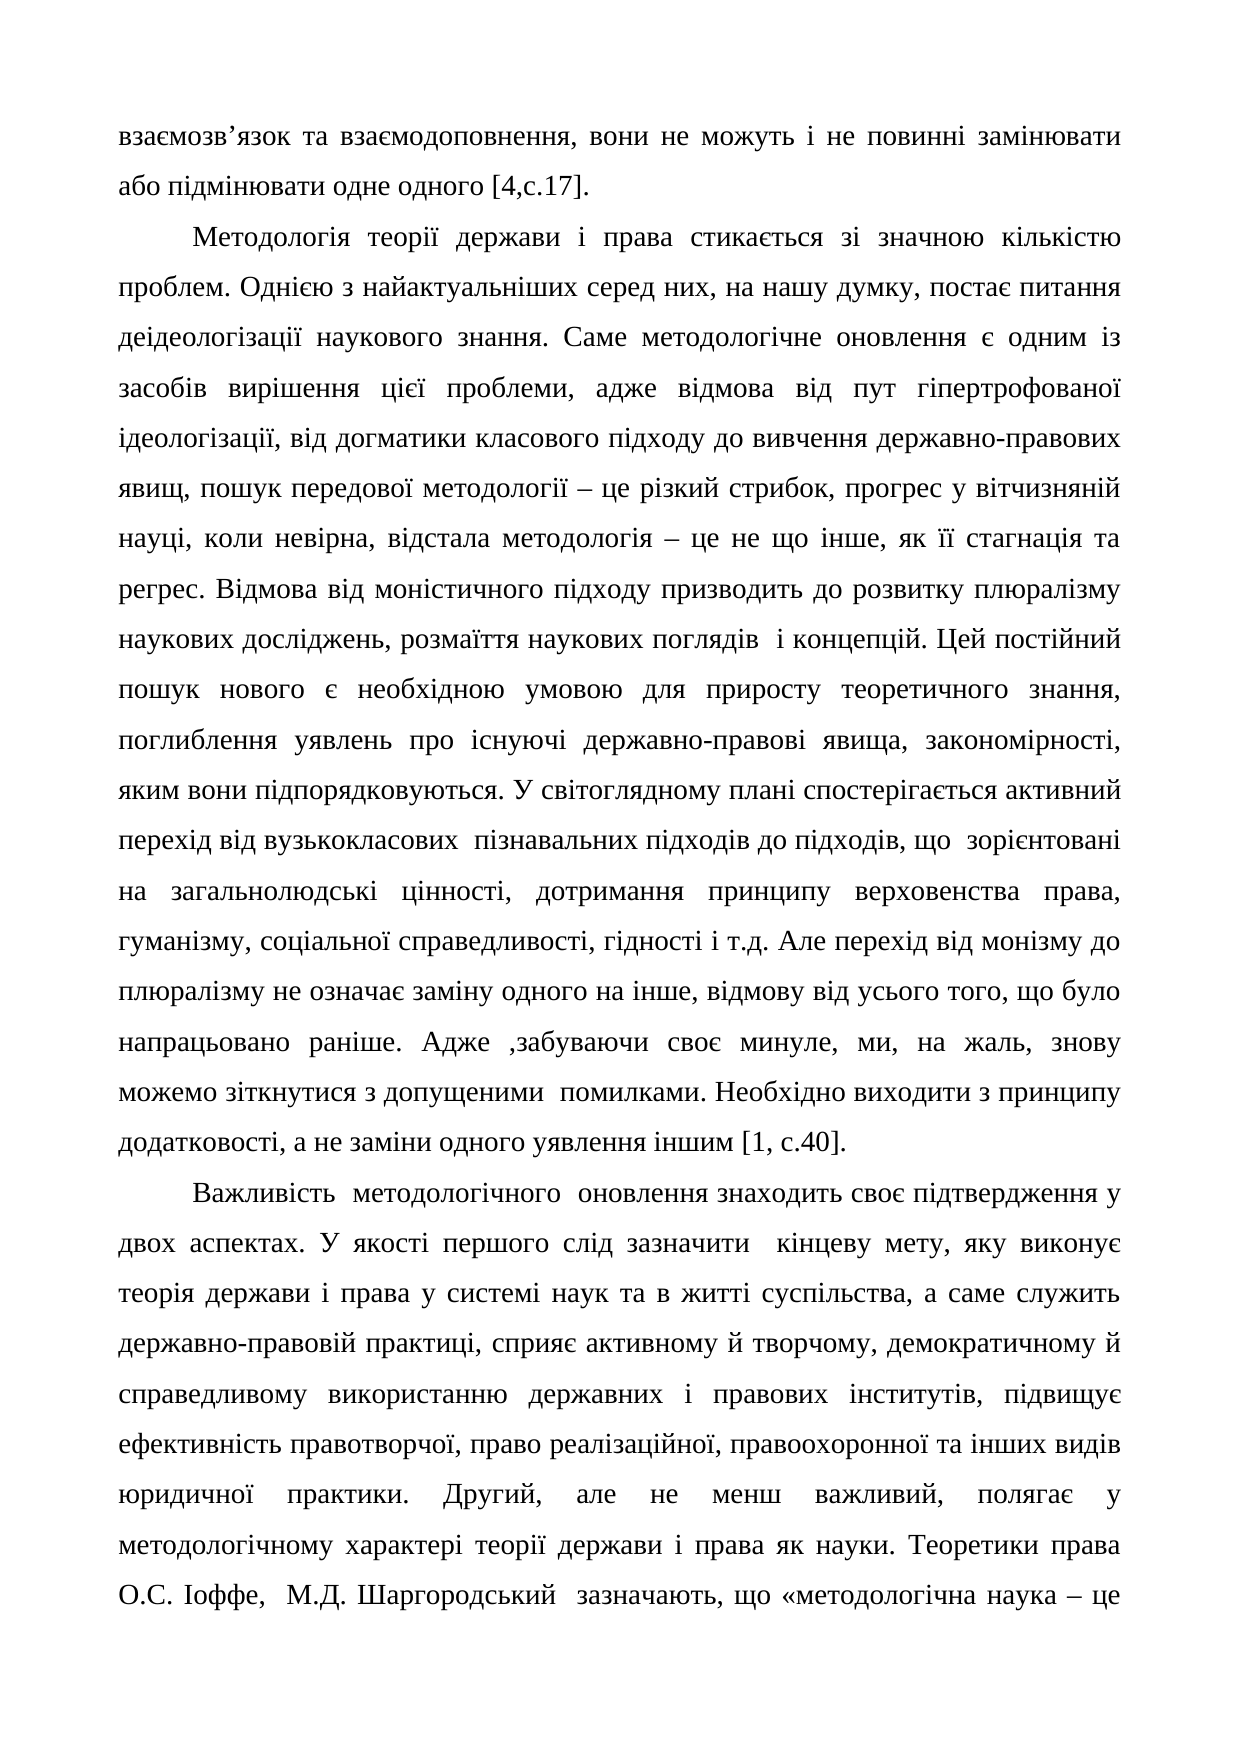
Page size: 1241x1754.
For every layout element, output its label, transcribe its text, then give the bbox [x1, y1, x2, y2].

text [118, 1175, 1122, 1611]
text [118, 118, 1122, 202]
text Методологія теорії держави і права стикається зі значною кількістю проблем. Однією з найактуальніших серед них, на нашу думку, постає питання деідеологізації наукового знання. Саме методологічне оновлення є одним із засобів вирішення цієї проблеми, адже відмова від пут гіпертрофованої ідеологізації, від догматики класового підходу до вивчення державно-правових явищ, пошук передової методології – це різкий стрибок, прогрес у вітчизняній науці, коли невірна, відстала методологія – це не що інше, як її стагнація та регрес. Відмова від моністичного підходу призводить до розвитку плюралізму наукових досліджень, розмаїття наукових поглядів і концепцій. Цей постійний пошук нового є необхідною умовою для приросту теоретичного знання, поглиблення уявлень про існуючі державно-правові явища, закономірності, яким вони підпорядковуються. У світоглядному плані спостерігається активний перехід від вузькокласових пізнавальних підходів до підходів, що зорієнтовані на загальнолюдські цінності, дотримання принципу верховенства права, гуманізму, соціальної справедливості, гідності і т.д. Але перехід від монізму до плюралізму не означає заміну одного на інше, відмову від усього того, що було напрацьовано раніше. Адже ,забуваючи своє минуле, ми, на жаль, знову можемо зіткнутися з допущеними помилками. Необхідно виходити з принципу додатковості, а не заміни одного уявлення іншим [1, с.40]. [118, 219, 1122, 1158]
